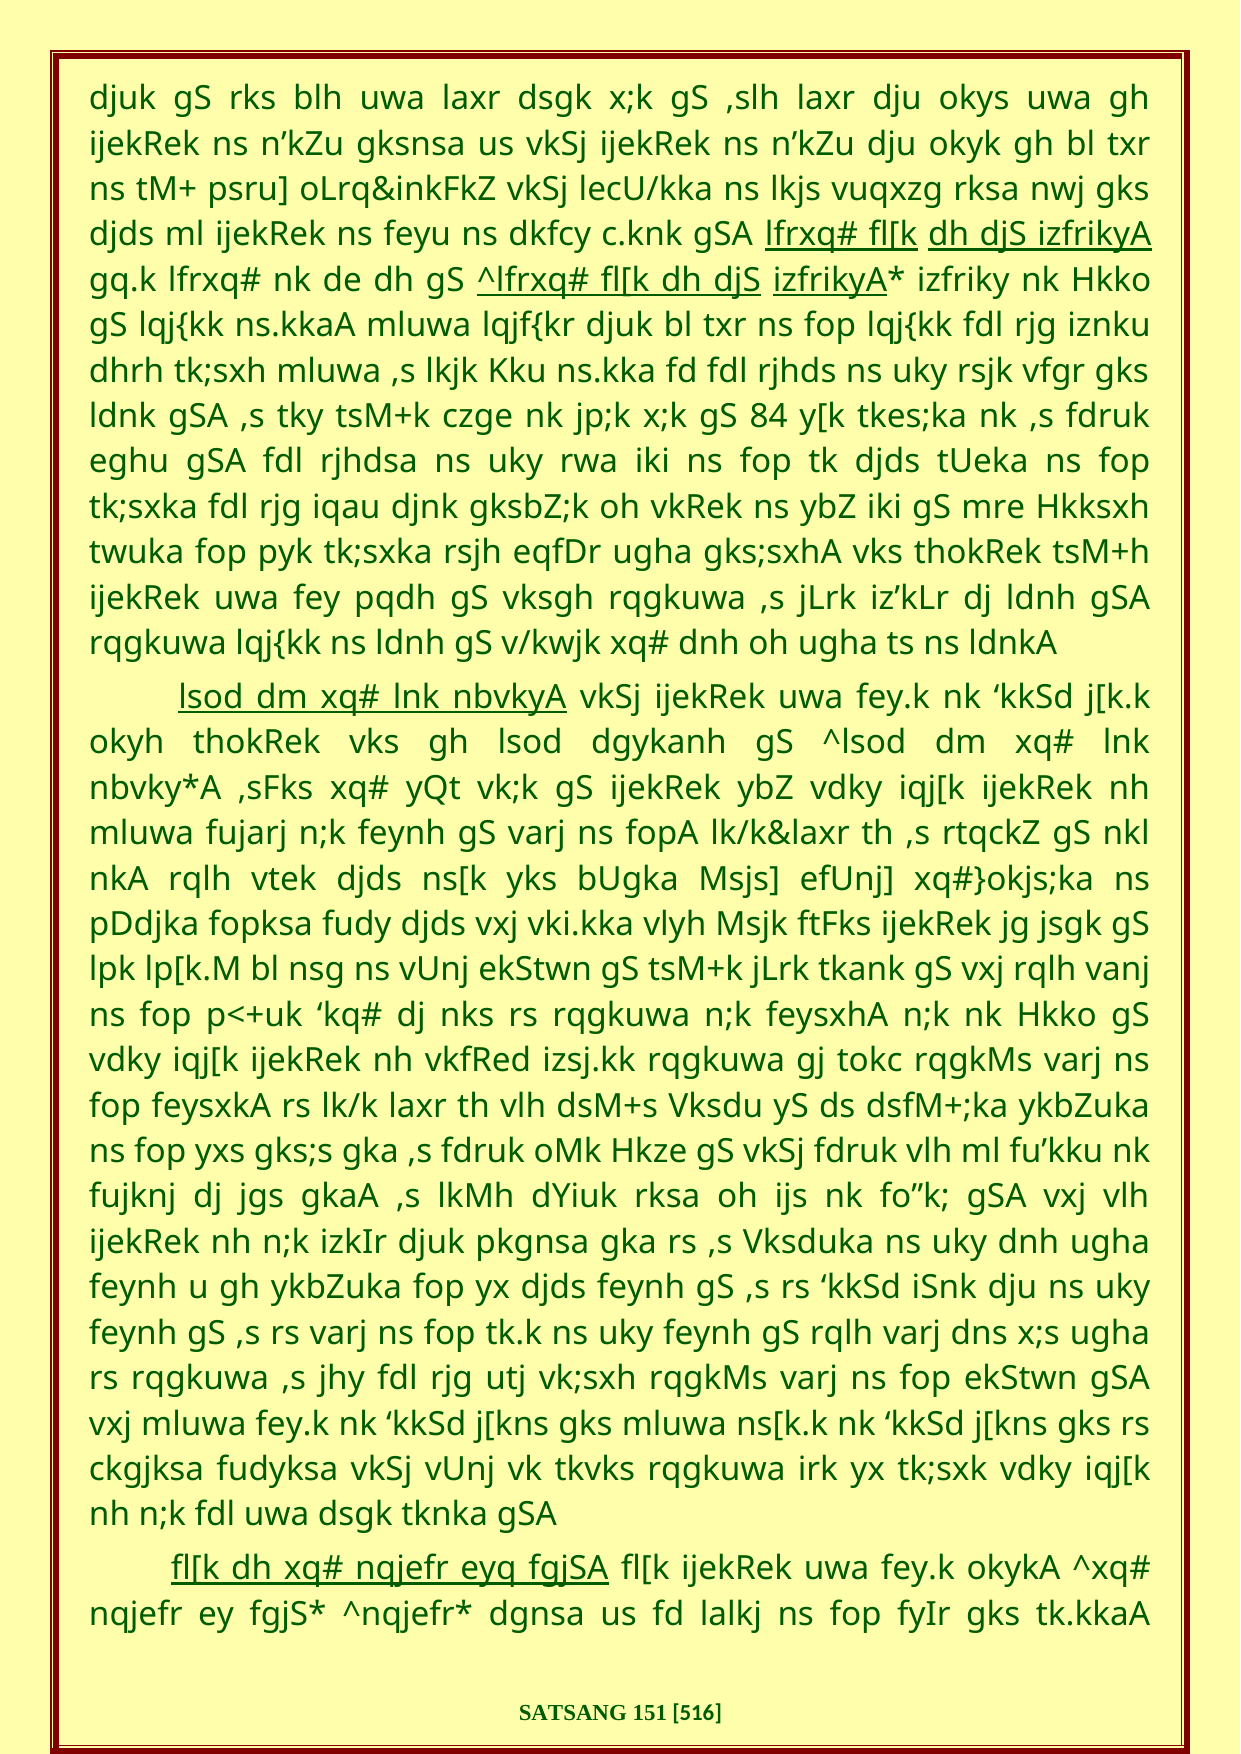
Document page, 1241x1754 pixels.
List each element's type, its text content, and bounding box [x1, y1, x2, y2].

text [89, 1544, 1152, 1635]
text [89, 74, 1152, 664]
text lsod dm xq# lnk nbvkyA vkSj ijekRek uwa fey.k nk ‘kkSd j[k.k okyh thokRek vks gh lsod dgykanh gS ^lsod dm xq# lnk nbvky*A ,sFks xq# yQt vk;k gS ijekRek ybZ vdky iqj[k ijekRek nh mluwa fujarj n;k feynh gS varj ns fopA lk/k&laxr th ,s rtqckZ gS nkl nkA rqlh vtek djds ns[k yks bUgka Msjs] efUnj] xq#}okjs;ka ns pDdjka fopksa fudy djds vxj vki.kka vlyh Msjk ftFks ijekRek jg jsgk gS lpk lp[k.M bl nsg ns vUnj ekStwn gS tsM+k jLrk tkank gS vxj rqlh vanj ns fop p<+uk ‘kq# dj nks rs rqgkuwa n;k feysxhA n;k nk Hkko gS vdky iqj[k ijekRek nh vkfRed izsj.kk rqgkuwa gj tokc rqgkMs varj ns fop feysxkA rs lk/k laxr th vlh dsM+s Vksdu yS ds dsfM+;ka ykbZuka ns fop yxs gks;s gka ,s fdruk oMk Hkze gS vkSj fdruk vlh ml fu’kku nk fujknj dj jgs gkaA ,s lkMh dYiuk rksa oh ijs nk fo”k; gSA vxj vlh ijekRek nh n;k izkIr djuk pkgnsa gka rs ,s Vksduka ns uky dnh ugha feynh u gh ykbZuka fop yx djds feynh gS ,s rs ‘kkSd iSnk dju ns uky feynh gS ,s rs varj ns fop tk.k ns uky feynh gS rqlh varj dns x;s ugha rs rqgkuwa ,s jhy fdl rjg utj vk;sxh rqgkMs varj ns fop ekStwn gSA vxj mluwa fey.k nk ‘kkSd j[kns gks mluwa ns[k.k nk ‘kkSd j[kns gks rs ckgjksa fudyksa vkSj vUnj vk tkvks rqgkuwa irk yx tk;sxk vdky iqj[k nh n;k fdl uwa dsgk tknka gSA [89, 673, 1152, 1536]
